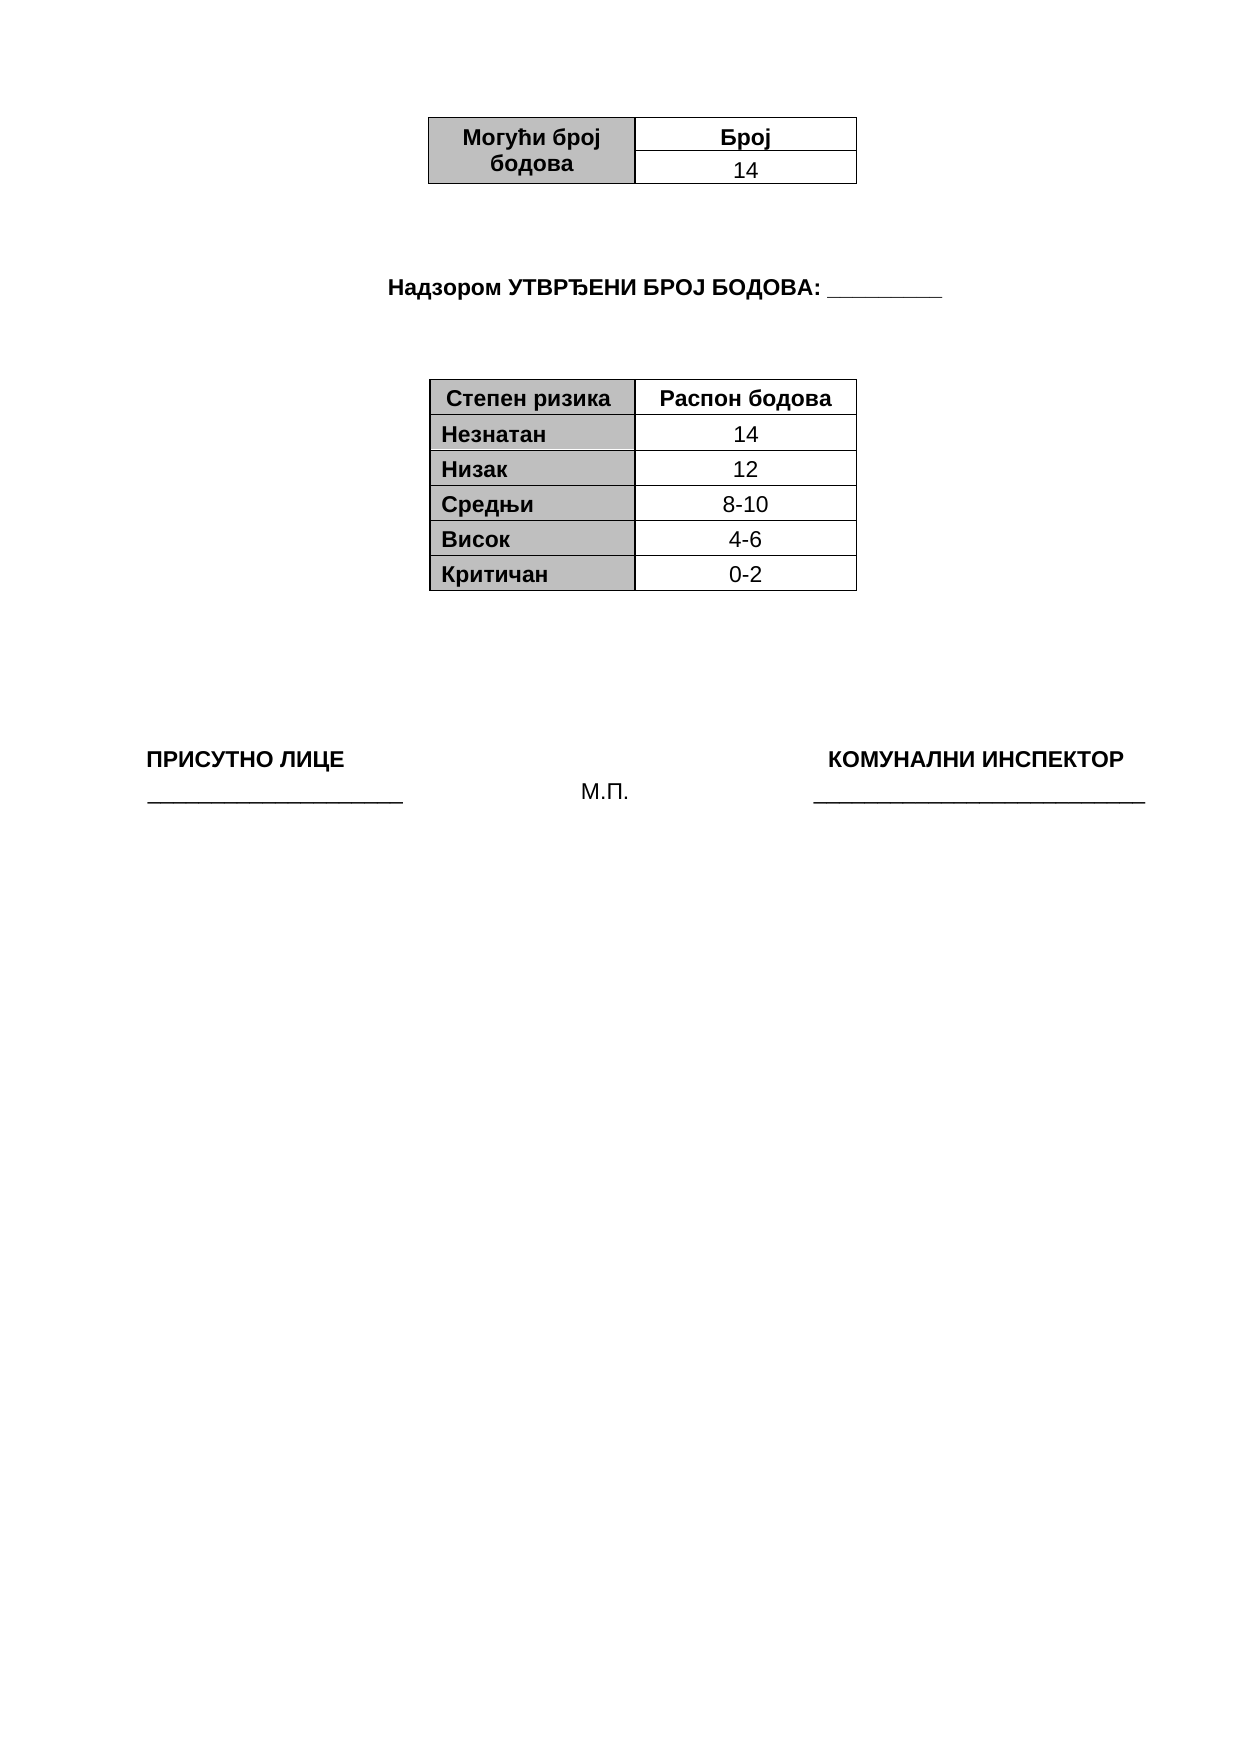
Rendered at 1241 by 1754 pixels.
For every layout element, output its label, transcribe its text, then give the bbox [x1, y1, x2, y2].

table_cell 12 [636, 451, 856, 485]
table_header Распон бодова [636, 380, 856, 414]
table_cell 14 [636, 415, 856, 449]
table_header Степен ризика [431, 380, 634, 414]
table_cell 0-2 [636, 556, 856, 590]
text ПРИСУТНО ЛИЦЕ КОМУНАЛНИ ИНСПЕКТОР [146, 746, 1181, 772]
text Надзором УТВРЂЕНИ БРОЈ БОДОВА: _________ [148, 273, 1181, 300]
table_cell Критичан [431, 556, 634, 590]
table_cell 14 [636, 151, 856, 183]
table_header Број [636, 118, 856, 150]
table_cell Низак [431, 451, 634, 485]
table_cell 8-10 [636, 486, 856, 520]
table_header Могући број бодова [429, 118, 634, 183]
text ____________________ М.П. __________________________ [148, 778, 1181, 804]
table_cell 4-6 [636, 521, 856, 555]
table_cell Средњи [431, 486, 634, 520]
table_cell Незнатан [431, 415, 634, 449]
table_cell Висок [431, 521, 634, 555]
